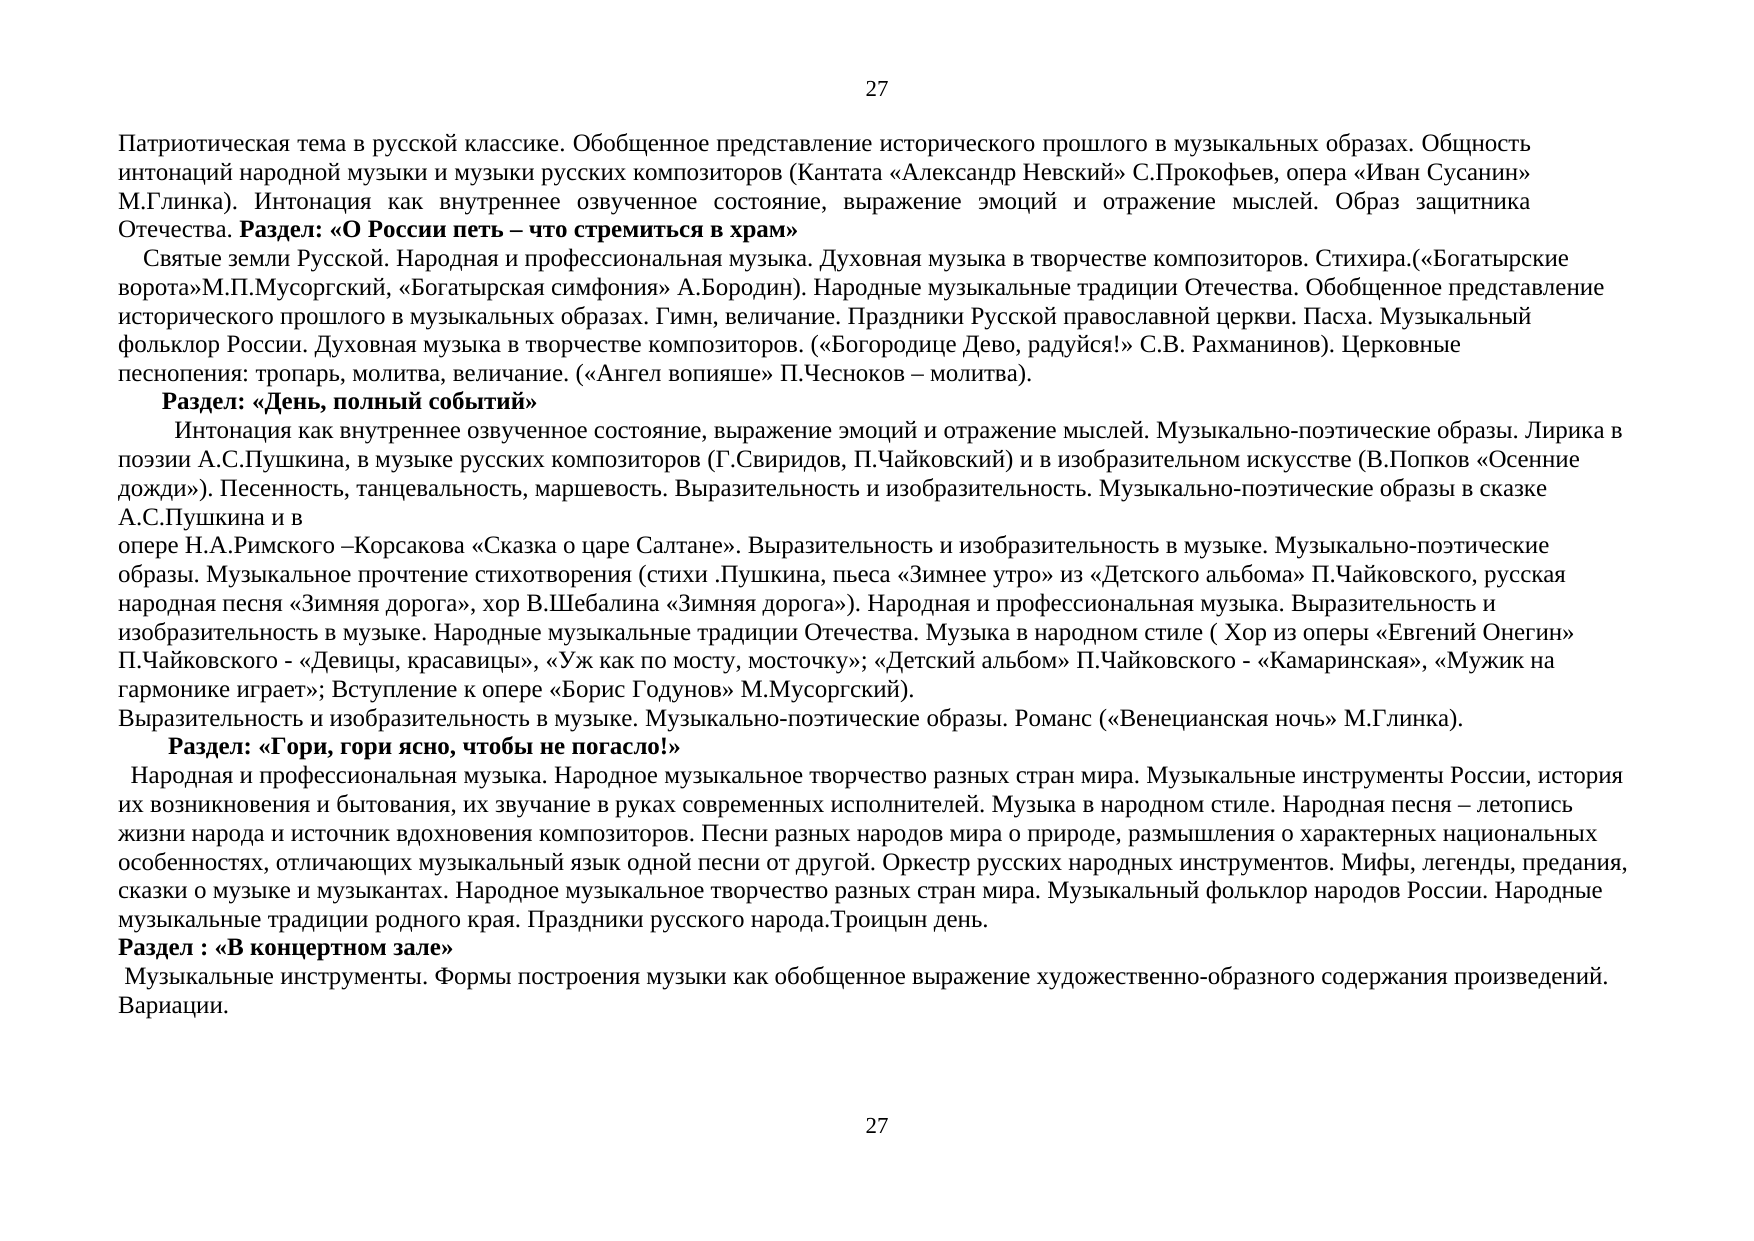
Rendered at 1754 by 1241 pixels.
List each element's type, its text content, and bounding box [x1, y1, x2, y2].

text жизни народа и источник вдохновения композиторов. Песни разных народов мира о природе, размышления о характерных национальных особенностях, отличающих музыкальный язык одной песни от другой. Оркестр русских народных инструментов. Мифы, легенды, предания, сказки о музыке и музыкантах. Народное музыкальное творчество разных стран мира. Музыкальный фольклор народов России. Народные музыкальные традиции родного края. Праздники русского народа.Троицын день. [118, 818, 1630, 933]
text песнопения: тропарь, молитва, величание. («Ангел вопияше» П.Чесноков – молитва). [118, 358, 1658, 387]
text Народная и профессиональная музыка. Народное музыкальное творчество разных стран мира. Музыкальные инструменты России, история их возникновения и бытования, их звучание в руках современных исполнителей. Музыка в народном стиле. Народная песня – летопись [118, 760, 1626, 818]
text Выразительность и изобразительность в музыке. Музыкально-поэтические образы. Романс («Венецианская ночь» М.Глинка). [118, 703, 1658, 732]
text опере Н.А.Римского –Корсакова «Сказка о царе Салтане». Выразительность и изобразительность в музыке. Музыкально-поэтические образы. Музыкальное прочтение стихотворения (стихи .Пушкина, пьеса «Зимнее утро» из «Детского альбома» П.Чайковского, русская народная песня «Зимняя дорога», хор В.Шебалина «Зимняя дорога»). Народная и профессиональная музыка. Выразительность и изобразительность в музыке. Народные музыкальные традиции Отечества. Музыка в народном стиле ( Хор из оперы «Евгений Онегин» П.Чайковского - «Девицы, красавицы», «Уж как по мосту, мосточку»; «Детский альбом» П.Чайковского - «Камаринская», «Мужик на гармонике играет»; Вступление к опере «Борис Годунов» М.Мусоргский). [118, 531, 1577, 703]
subtitle Раздел: «День, полный событий» [162, 387, 1658, 416]
text Святые земли Русской. Народная и профессиональная музыка. Духовная музыка в творчестве композиторов. Стихира.(«Богатырские ворота»М.П.Мусоргский, «Богатырская симфония» А.Бородин). Народные музыкальные традиции Отечества. Обобщенное представление исторического прошлого в музыкальных образах. Гимн, величание. Праздники Русской православной церкви. Пасха. Музыкальный фольклор России. Духовная музыка в творчестве композиторов. («Богородице Дево, радуйся!» С.В. Рахманинов). Церковные [118, 243, 1607, 358]
subtitle Раздел : «В концертном зале» [118, 933, 1658, 961]
text Музыкальные инструменты. Формы построения музыки как обобщенное выражение художественно-образного содержания произведений. Вариации. [118, 961, 1611, 1019]
text дожди»). Песенность, танцевальность, маршевость. Выразительность и изобразительность. Музыкально-поэтические образы в сказке А.С.Пушкина и в [118, 473, 1550, 531]
subtitle Раздел: «Гори, гори ясно, чтобы не погасло!» [168, 732, 1658, 760]
text Патриотическая тема в русской классике. Обобщенное представление исторического прошлого в музыкальных образах. Общность интонаций народной музыки и музыки русских композиторов (Кантата «Александр Невский» С.Прокофьев, опера «Иван Сусанин» М.Глинка). Интонация как внутреннее озвученное состояние, выражение эмоций и отражение мыслей. Образ защитника Отечества. Раздел: «О России петь – что стремиться в храм» [118, 128, 1533, 243]
text Интонация как внутреннее озвученное состояние, выражение эмоций и отражение мыслей. Музыкально-поэтические образы. Лирика в поэзии А.С.Пушкина, в музыке русских композиторов (Г.Свиридов, П.Чайковский) и в изобразительном искусстве (В.Попков «Осенние [118, 416, 1625, 473]
